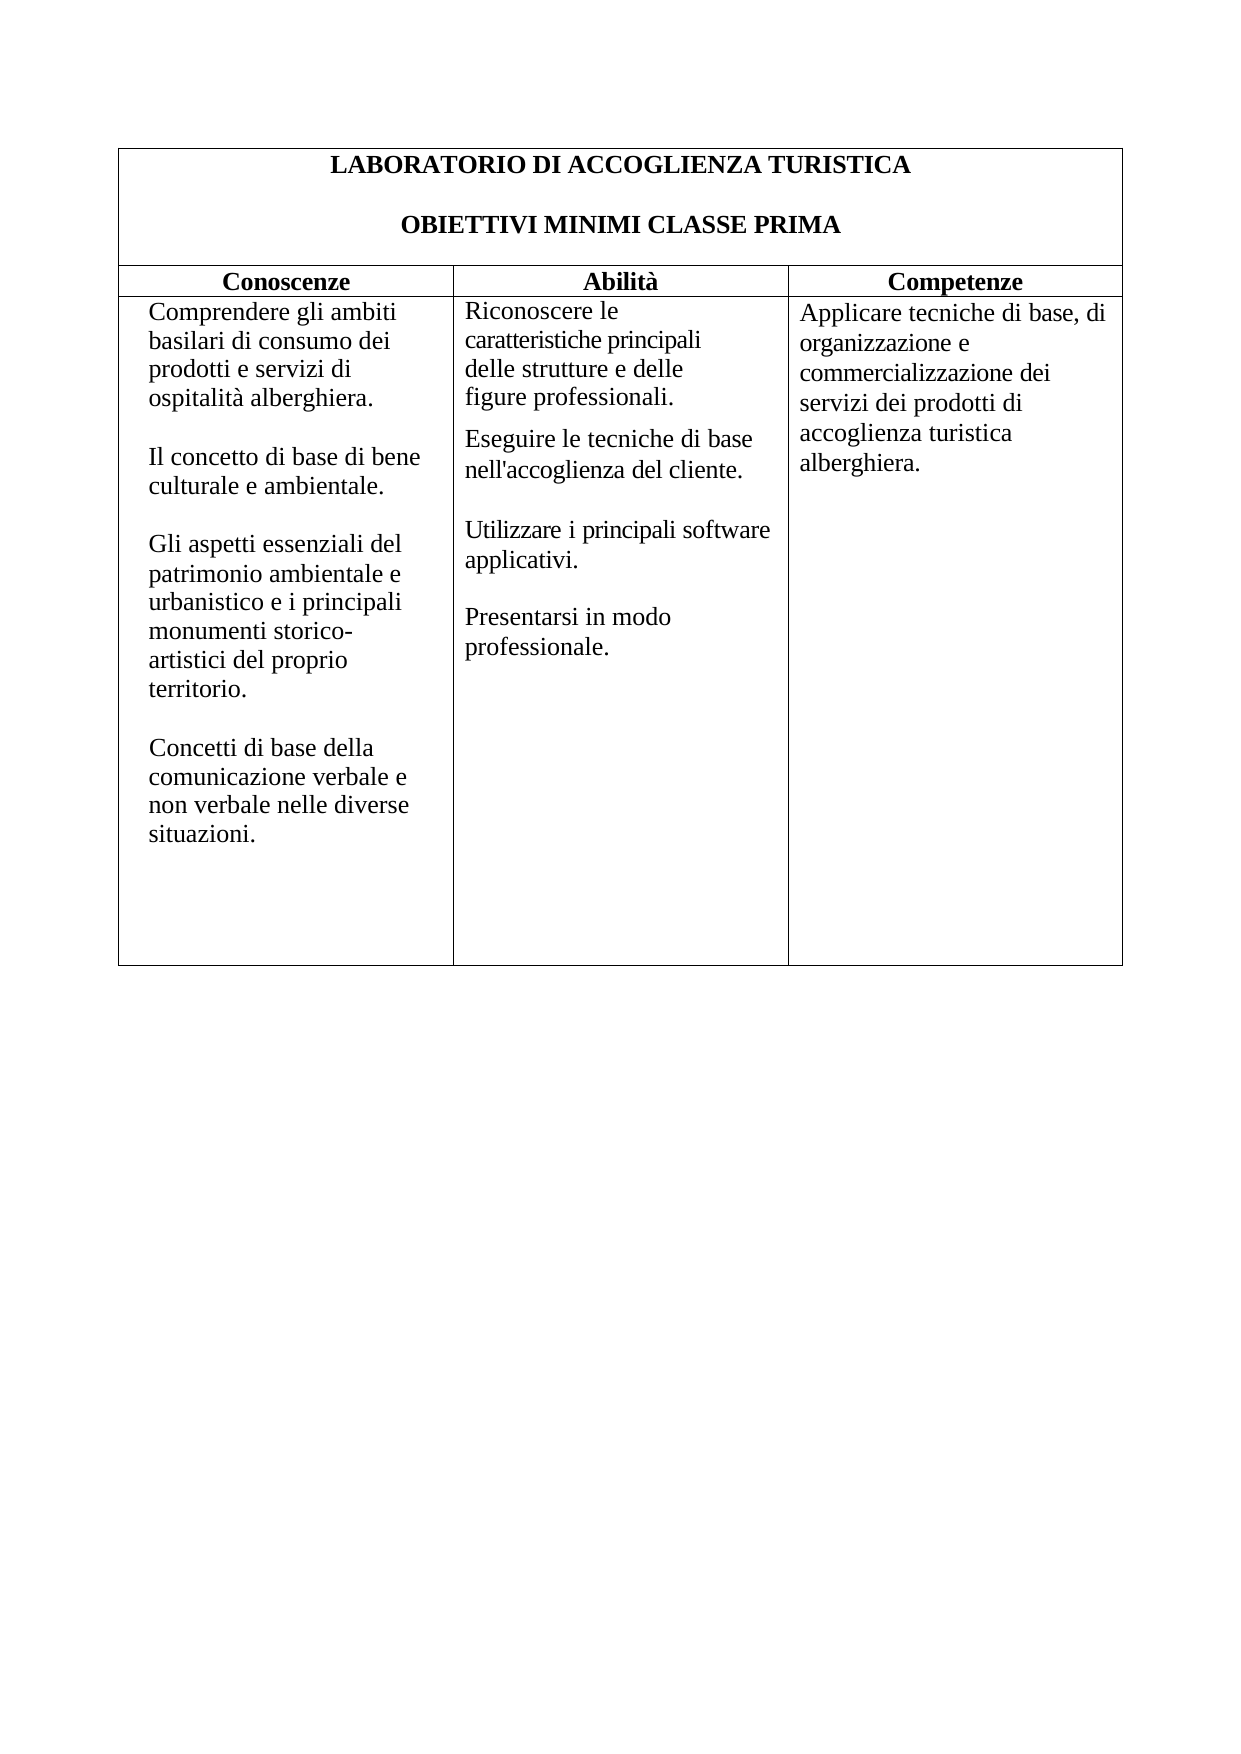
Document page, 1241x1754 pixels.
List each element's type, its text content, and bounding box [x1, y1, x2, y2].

table_cell Comprendere gli ambiti basilari di consumo dei prodotti e servizi di ospitalità alberghiera. Il concetto di base di bene culturale e ambientale. Gli aspetti essenziali del patrimonio ambientale e urbanistico e i principali monumenti storico- artistici del proprio territorio. Concetti di base della comunicazione verbale e non verbale nelle diverse situazioni. [119, 297, 453, 965]
table_cell Conoscenze [119, 266, 453, 296]
table_cell Applicare tecniche di base, di organizzazione e commercializzazione dei servizi dei prodotti di accoglienza turistica alberghiera. [789, 297, 1122, 965]
table_cell Riconoscere le caratteristiche principali delle strutture e delle figure professionali. Eseguire le tecniche di base nell'accoglienza del cliente. Utilizzare i principali software applicativi. Presentarsi in modo professionale. [454, 297, 788, 965]
table_cell Competenze [789, 266, 1122, 296]
table_header LABORATORIO DI ACCOGLIENZA TURISTICA OBIETTIVI MINIMI CLASSE PRIMA [119, 149, 1122, 265]
table_cell Abilità [454, 266, 788, 296]
